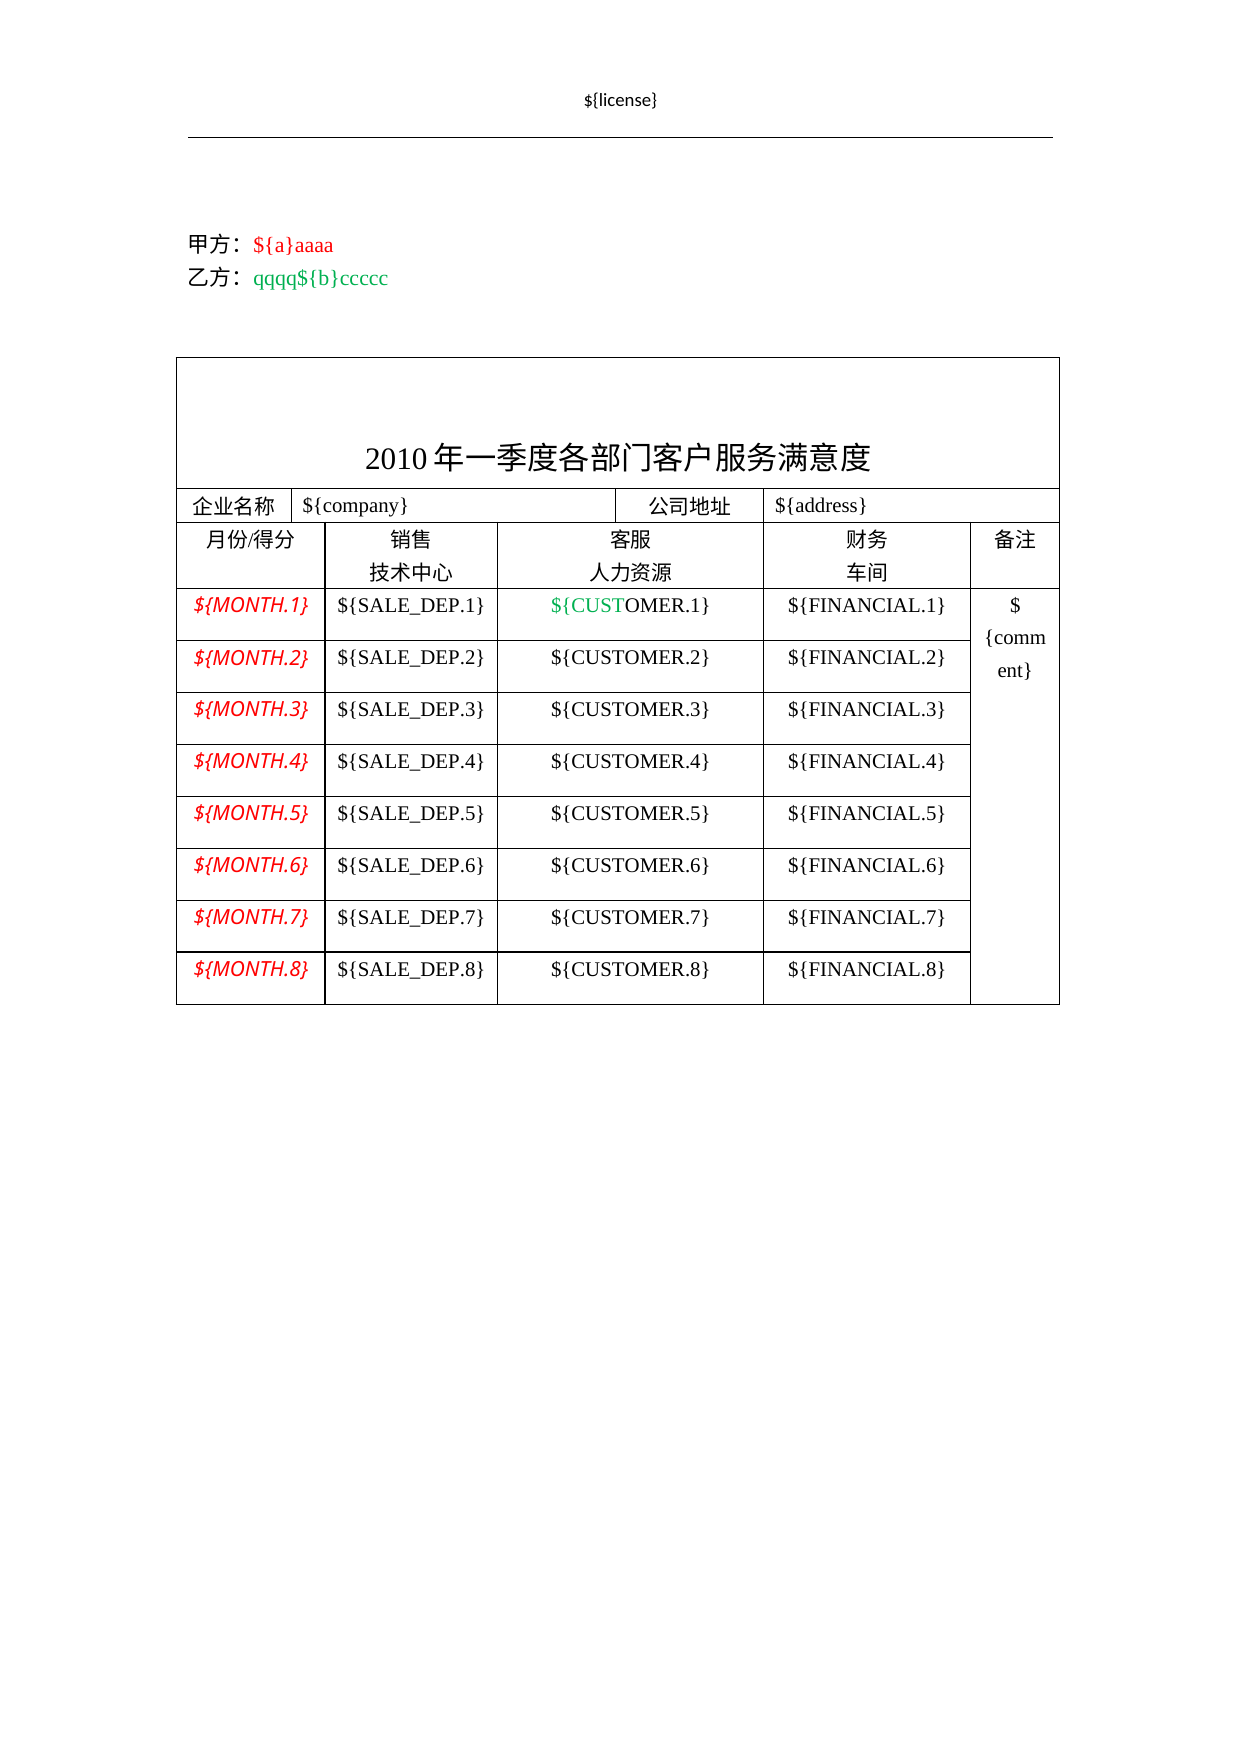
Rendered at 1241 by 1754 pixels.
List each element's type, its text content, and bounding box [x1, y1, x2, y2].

table_cell ${MONTH.1} [177, 589, 324, 639]
table_cell ${FINANCIAL.7} [764, 901, 970, 951]
table_cell 公司地址 [616, 489, 763, 522]
table_cell 销售 技术中心 [326, 523, 497, 588]
table_cell ${FINANCIAL.5} [764, 797, 970, 847]
text 甲方：${a}aaaa [187, 227, 1053, 259]
table_cell ${MONTH.2} [177, 641, 324, 692]
table_cell ${SALE_DEP.6} [326, 849, 497, 899]
table_cell ${company} [292, 489, 615, 522]
table_cell 客服 人力资源 [498, 523, 763, 588]
table_cell ${SALE_DEP.3} [326, 693, 497, 743]
table_cell ${SALE_DEP.7} [326, 901, 497, 951]
table_cell ${comment} [971, 589, 1059, 1003]
table_cell ${CUSTOMER.3} [498, 693, 763, 743]
table_cell ${SALE_DEP.5} [326, 797, 497, 847]
table_cell ${CUSTOMER.6} [498, 849, 763, 899]
table_cell ${SALE_DEP.8} [326, 953, 497, 1003]
table_cell 财务 车间 [764, 523, 970, 588]
table_cell ${FINANCIAL.8} [764, 953, 970, 1003]
text 乙方：qqqq${b}ccccc [187, 259, 1053, 292]
table_cell 月份/得分 [177, 523, 324, 588]
table_cell 备注 [971, 523, 1059, 588]
table_cell ${MONTH.8} [177, 953, 324, 1003]
table_cell ${address} [764, 489, 1059, 522]
table_cell ${SALE_DEP.1} [326, 589, 497, 639]
table_cell ${SALE_DEP.2} [326, 641, 497, 692]
table_cell ${CUSTOMER.8} [498, 953, 763, 1003]
table_cell ${CUSTOMER.7} [498, 901, 763, 951]
table_cell ${MONTH.7} [177, 901, 324, 951]
table_cell ${FINANCIAL.1} [764, 589, 970, 639]
table_cell ${CUSTOMER.2} [498, 641, 763, 692]
table_header 2010年一季度各部门客户服务满意度 [177, 358, 1059, 488]
table_cell ${FINANCIAL.4} [764, 745, 970, 796]
table_cell ${CUSTOMER.5} [498, 797, 763, 847]
table_cell 企业名称 [177, 489, 291, 522]
table_cell ${MONTH.4} [177, 745, 324, 796]
table_cell ${FINANCIAL.3} [764, 693, 970, 743]
table_cell ${CUSTOMER.1} [498, 589, 763, 639]
table_cell ${MONTH.3} [177, 693, 324, 743]
table_cell ${FINANCIAL.2} [764, 641, 970, 692]
table_cell ${MONTH.5} [177, 797, 324, 847]
table_cell ${FINANCIAL.6} [764, 849, 970, 899]
table_cell ${CUSTOMER.4} [498, 745, 763, 796]
table_cell ${SALE_DEP.4} [326, 745, 497, 796]
table_cell ${MONTH.6} [177, 849, 324, 899]
